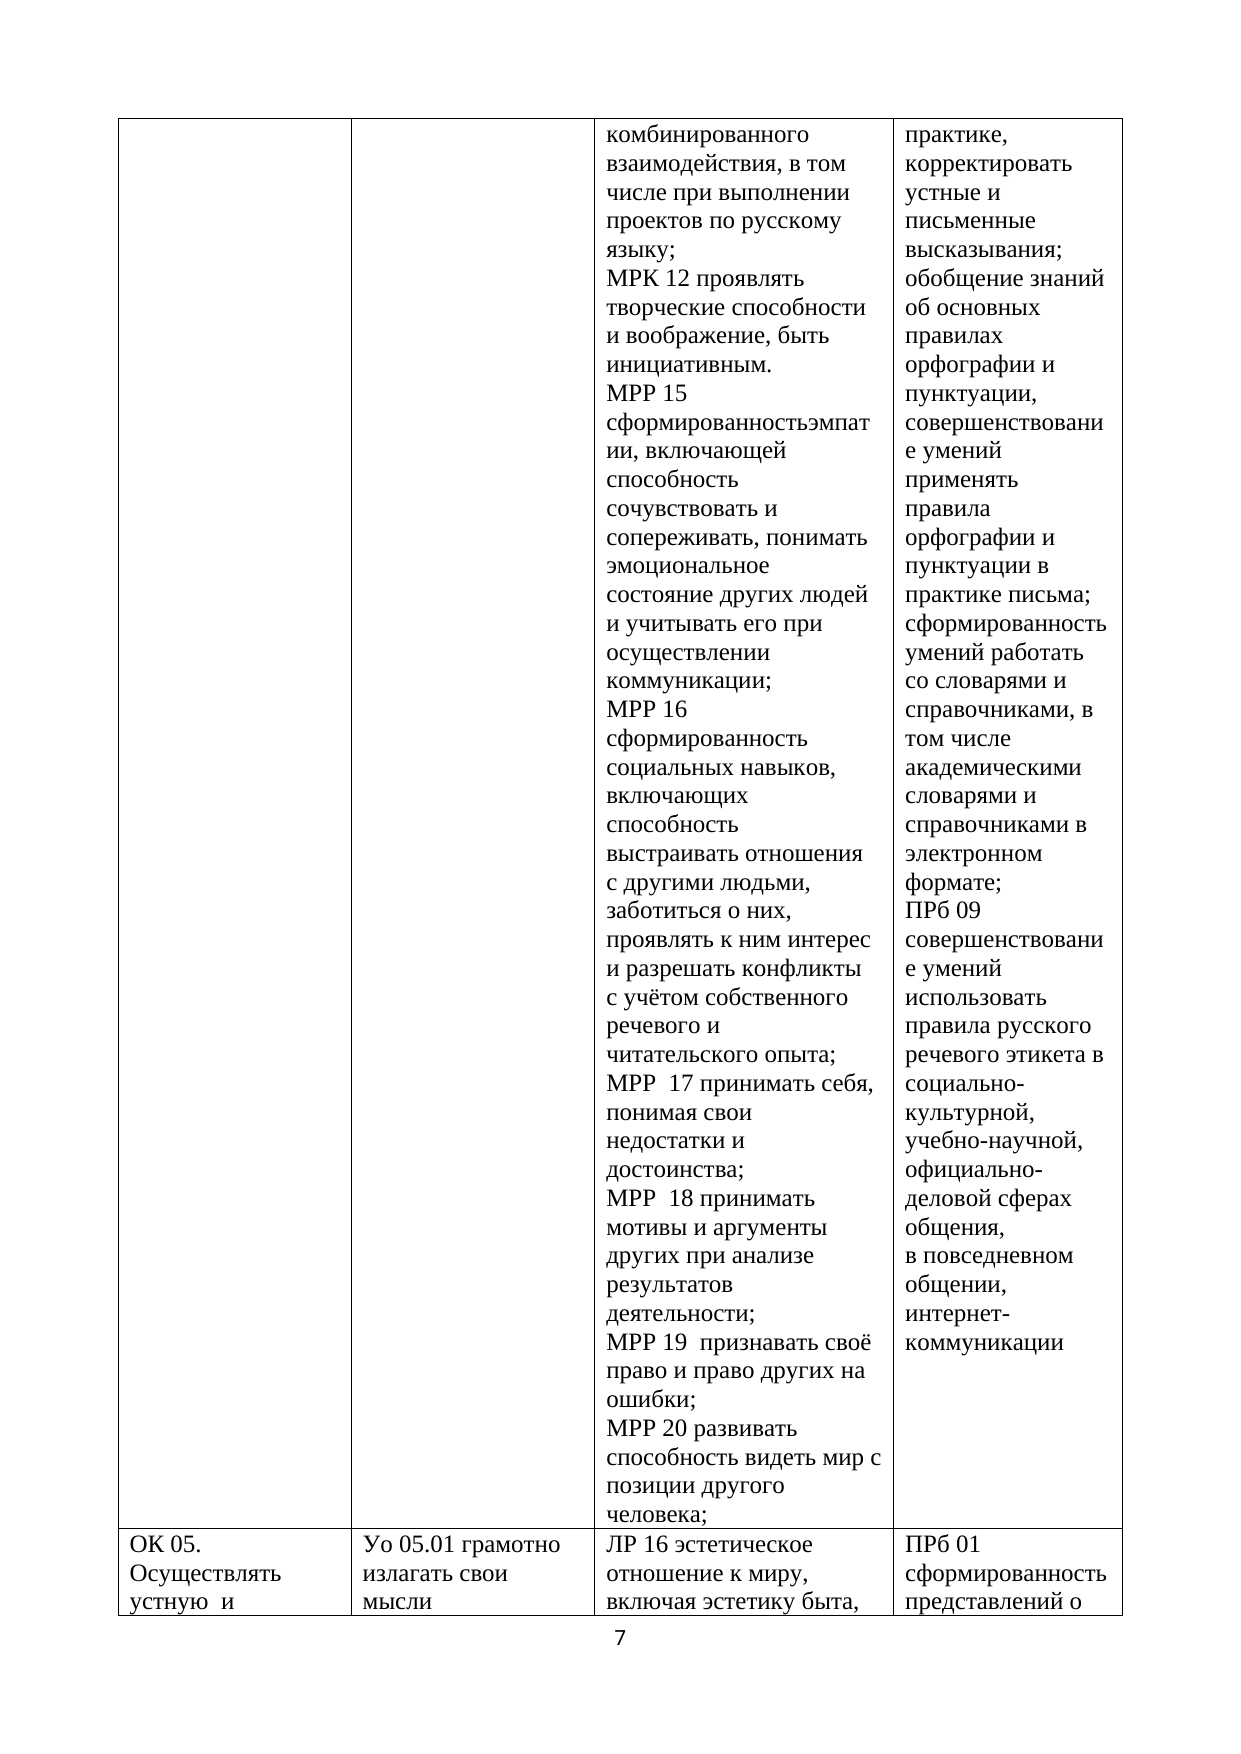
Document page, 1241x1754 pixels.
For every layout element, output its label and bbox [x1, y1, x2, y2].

table_cell [352, 1529, 594, 1615]
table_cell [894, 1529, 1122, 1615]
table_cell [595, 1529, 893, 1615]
table_cell [119, 119, 351, 1528]
table_cell [894, 119, 1122, 1528]
table_cell [352, 119, 594, 1528]
table_cell [119, 1529, 351, 1615]
table_cell [595, 119, 893, 1528]
